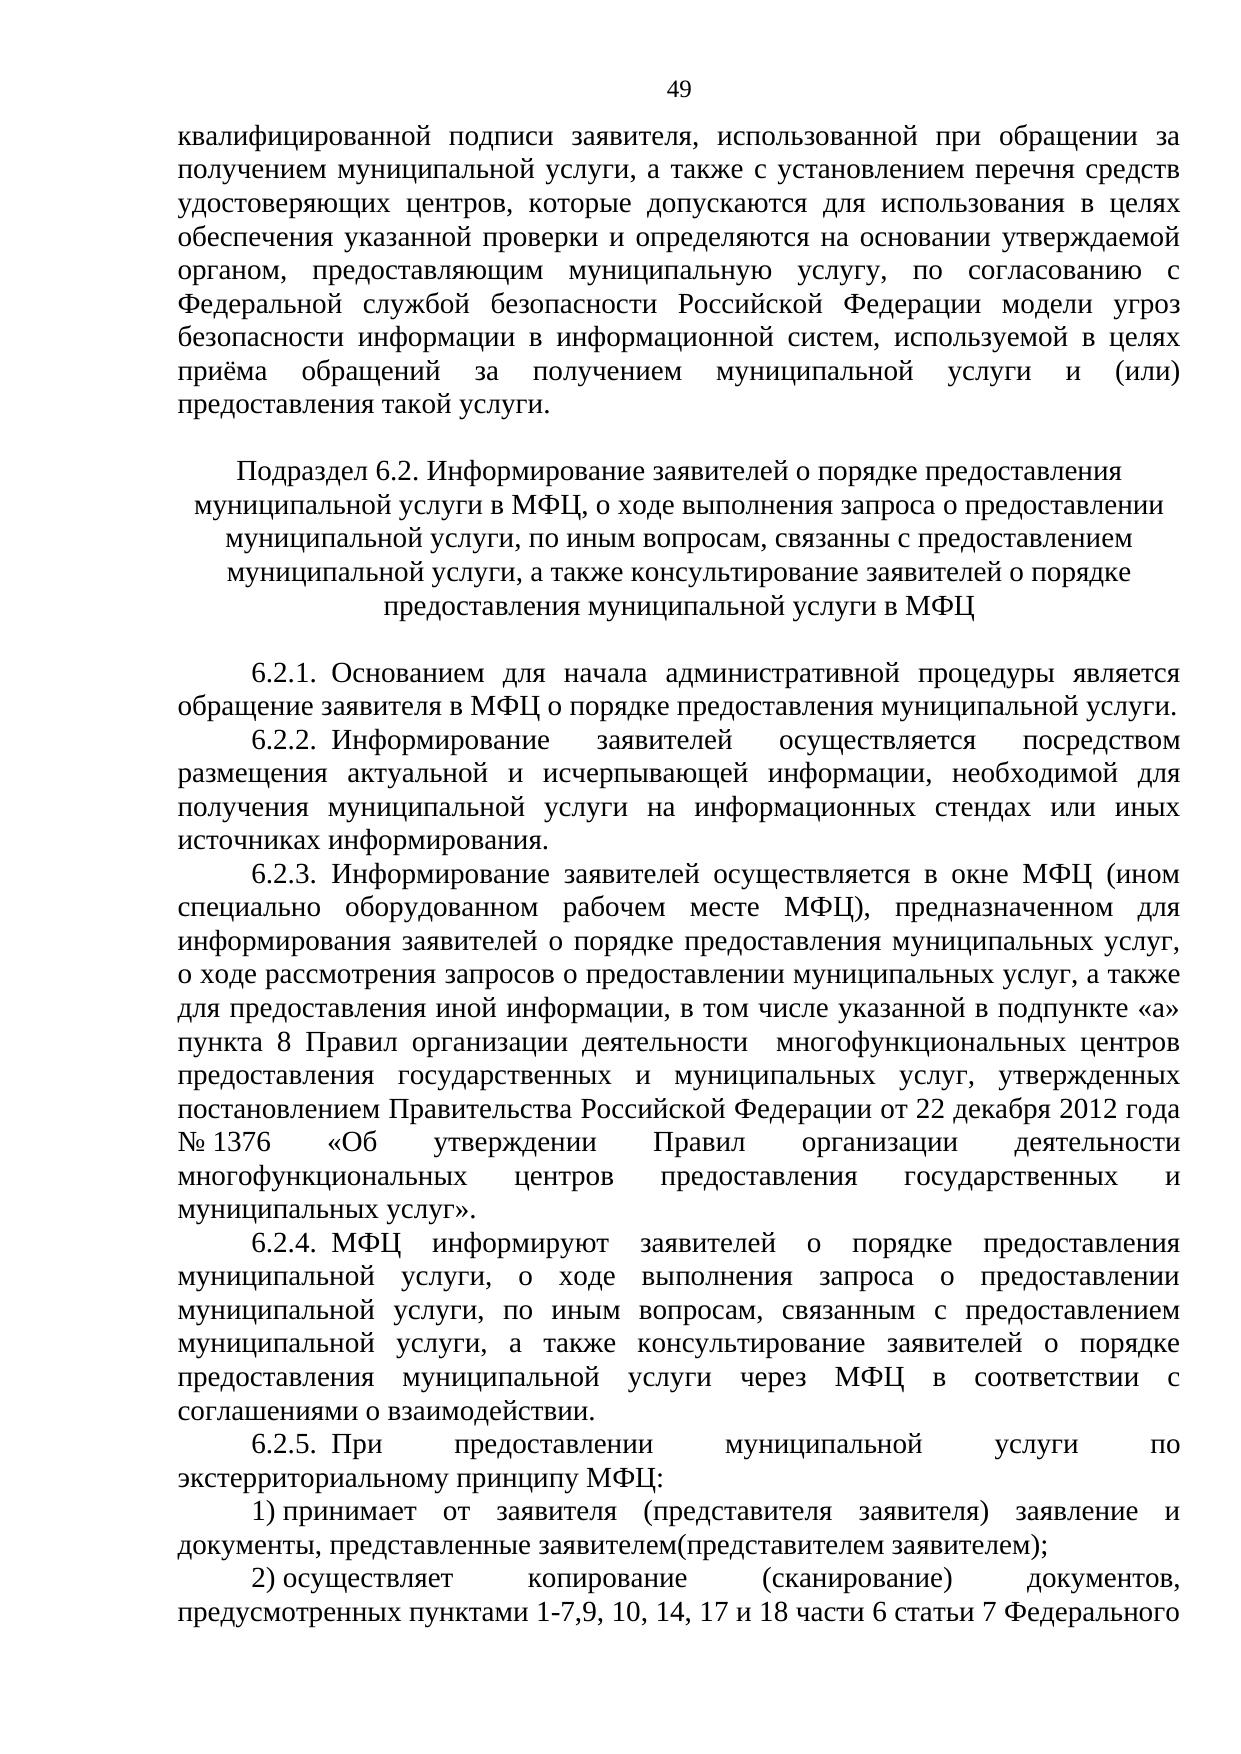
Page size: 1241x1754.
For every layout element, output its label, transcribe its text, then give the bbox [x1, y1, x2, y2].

text Подраздел 6.2. Информирование заявителей о порядке предоставления муниципальной услуги в МФЦ, о ходе выполнения запроса о предоставлении муниципальной услуги, по иным вопросам, связанны с предоставлением муниципальной услуги, а также консультирование заявителей о порядке предоставления муниципальной услуги в МФЦ [177, 453, 1181, 621]
text 6.2.5. При предоставлении муниципальной услуги по экстерриториальному принципу МФЦ: [177, 1426, 1181, 1493]
text 1) принимает от заявителя (представителя заявителя) заявление и документы, представленные заявителем(представителем заявителем); [177, 1493, 1181, 1560]
text 6.2.3. Информирование заявителей осуществляется в окне МФЦ (ином специально оборудованном рабочем месте МФЦ), предназначенном для информирования заявителей о порядке предоставления муниципальных услуг, о ходе рассмотрения запросов о предоставлении муниципальных услуг, а также для предоставления иной информации, в том числе указанной в подпункте «а» пункта 8 Правил организации деятельности многофункциональных центров предоставления государственных и муниципальных услуг, утвержденных постановлением Правительства Российской Федерации от 22 декабря 2012 года № 1376 «Об утверждении Правил организации деятельности многофункциональных центров предоставления государственных и муниципальных услуг». [177, 856, 1181, 1225]
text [177, 1560, 1181, 1627]
text 6.2.1. Основанием для начала административной процедуры является обращение заявителя в МФЦ о порядке предоставления муниципальной услуги. [177, 655, 1181, 722]
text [177, 118, 1181, 420]
text 6.2.4. МФЦ информируют заявителей о порядке предоставления муниципальной услуги, о ходе выполнения запроса о предоставлении муниципальной услуги, по иным вопросам, связанным с предоставлением муниципальной услуги, а также консультирование заявителей о порядке предоставления муниципальной услуги через МФЦ в соответствии с соглашениями о взаимодействии. [177, 1225, 1181, 1426]
text 6.2.2. Информирование заявителей осуществляется посредством размещения актуальной и исчерпывающей информации, необходимой для получения муниципальной услуги на информационных стендах или иных источниках информирования. [177, 722, 1181, 856]
